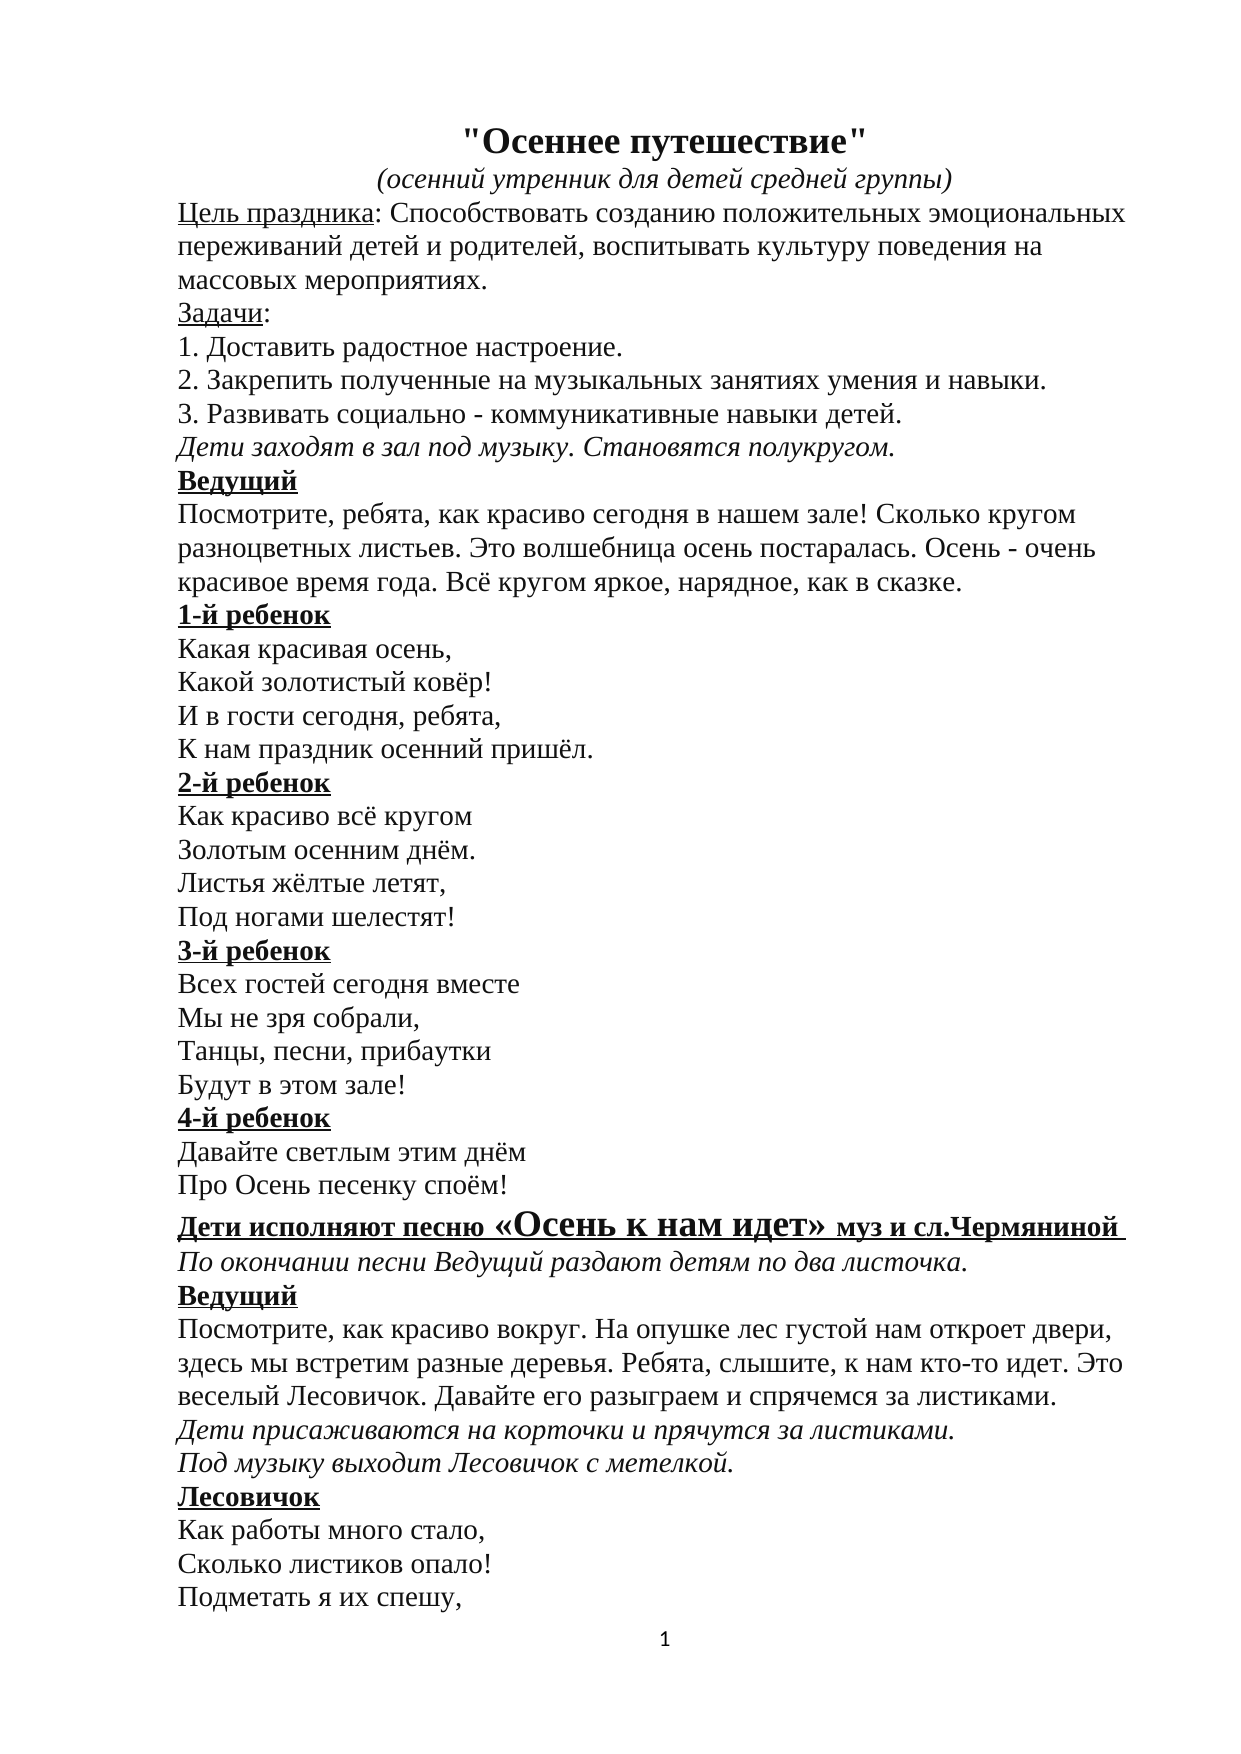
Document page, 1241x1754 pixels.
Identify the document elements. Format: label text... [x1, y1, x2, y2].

text Под музыку выходит Лесовичок с метелкой. [177, 1445, 1152, 1479]
text Подметать я их спешу, [177, 1579, 1152, 1613]
text Золотым осенним днём. [177, 832, 1152, 866]
text Задачи: [177, 295, 1152, 329]
text Про Осень песенку споём! [177, 1167, 1152, 1201]
text 1. Доставить радостное настроение. [177, 329, 1152, 362]
text 1-й ребенок [177, 597, 1152, 631]
text Ведущий [177, 463, 1152, 497]
text Цель праздника: Способствовать созданию положительных эмоциональных переживаний детей и родителей, воспитывать культуру поведения на массовых мероприятиях. [177, 195, 1152, 295]
text Дети исполняют песню «Осень к нам идет» муз и сл.Чермяниной [177, 1201, 1152, 1244]
text (осенний утренник для детей средней группы) [177, 161, 1152, 195]
text Будут в этом зале! [177, 1067, 1152, 1100]
text Посмотрите, как красиво вокруг. На опушке лес густой нам откроет двери, здесь мы встретим разные деревья. Ребята, слышите, к нам кто-то идет. Это веселый Лесовичок. Давайте его разыграем и спрячемся за листиками. [177, 1311, 1152, 1412]
text Мы не зря собрали, [177, 1000, 1152, 1033]
text Какой золотистый ковёр! [177, 664, 1152, 698]
text 4-й ребенок [177, 1100, 1152, 1134]
text И в гости сегодня, ребята, [177, 698, 1152, 731]
text Какая красивая осень, [177, 631, 1152, 664]
text Дети присаживаются на корточки и прячутся за листиками. [177, 1412, 1152, 1445]
text Посмотрите, ребята, как красиво сегодня в нашем зале! Сколько кругом разноцветных листьев. Это волшебница осень постаралась. Осень - очень красивое время года. Всё кругом яркое, нарядное, как в сказке. [177, 497, 1152, 597]
text К нам праздник осенний пришёл. [177, 731, 1152, 765]
text По окончании песни Ведущий раздают детям по два листочка. [177, 1244, 1152, 1278]
text 3. Развивать социально - коммуникативные навыки детей. [177, 396, 1152, 429]
text Как красиво всё кругом [177, 798, 1152, 832]
text Под ногами шелестят! [177, 899, 1152, 933]
text Сколько листиков опало! [177, 1546, 1152, 1579]
text Дети заходят в зал под музыку. Становятся полукругом. [177, 429, 1152, 463]
text 3-й ребенок [177, 933, 1152, 966]
text Листья жёлтые летят, [177, 866, 1152, 899]
text Как работы много стало, [177, 1512, 1152, 1546]
text "Осеннее путешествие" [177, 118, 1152, 161]
text Лесовичок [177, 1479, 1152, 1512]
text 2. Закрепить полученные на музыкальных занятиях умения и навыки. [177, 362, 1152, 396]
text Давайте светлым этим днём [177, 1134, 1152, 1167]
text Ведущий [177, 1278, 1152, 1311]
text 2-й ребенок [177, 765, 1152, 798]
text Танцы, песни, прибаутки [177, 1033, 1152, 1067]
text Всех гостей сегодня вместе [177, 966, 1152, 1000]
